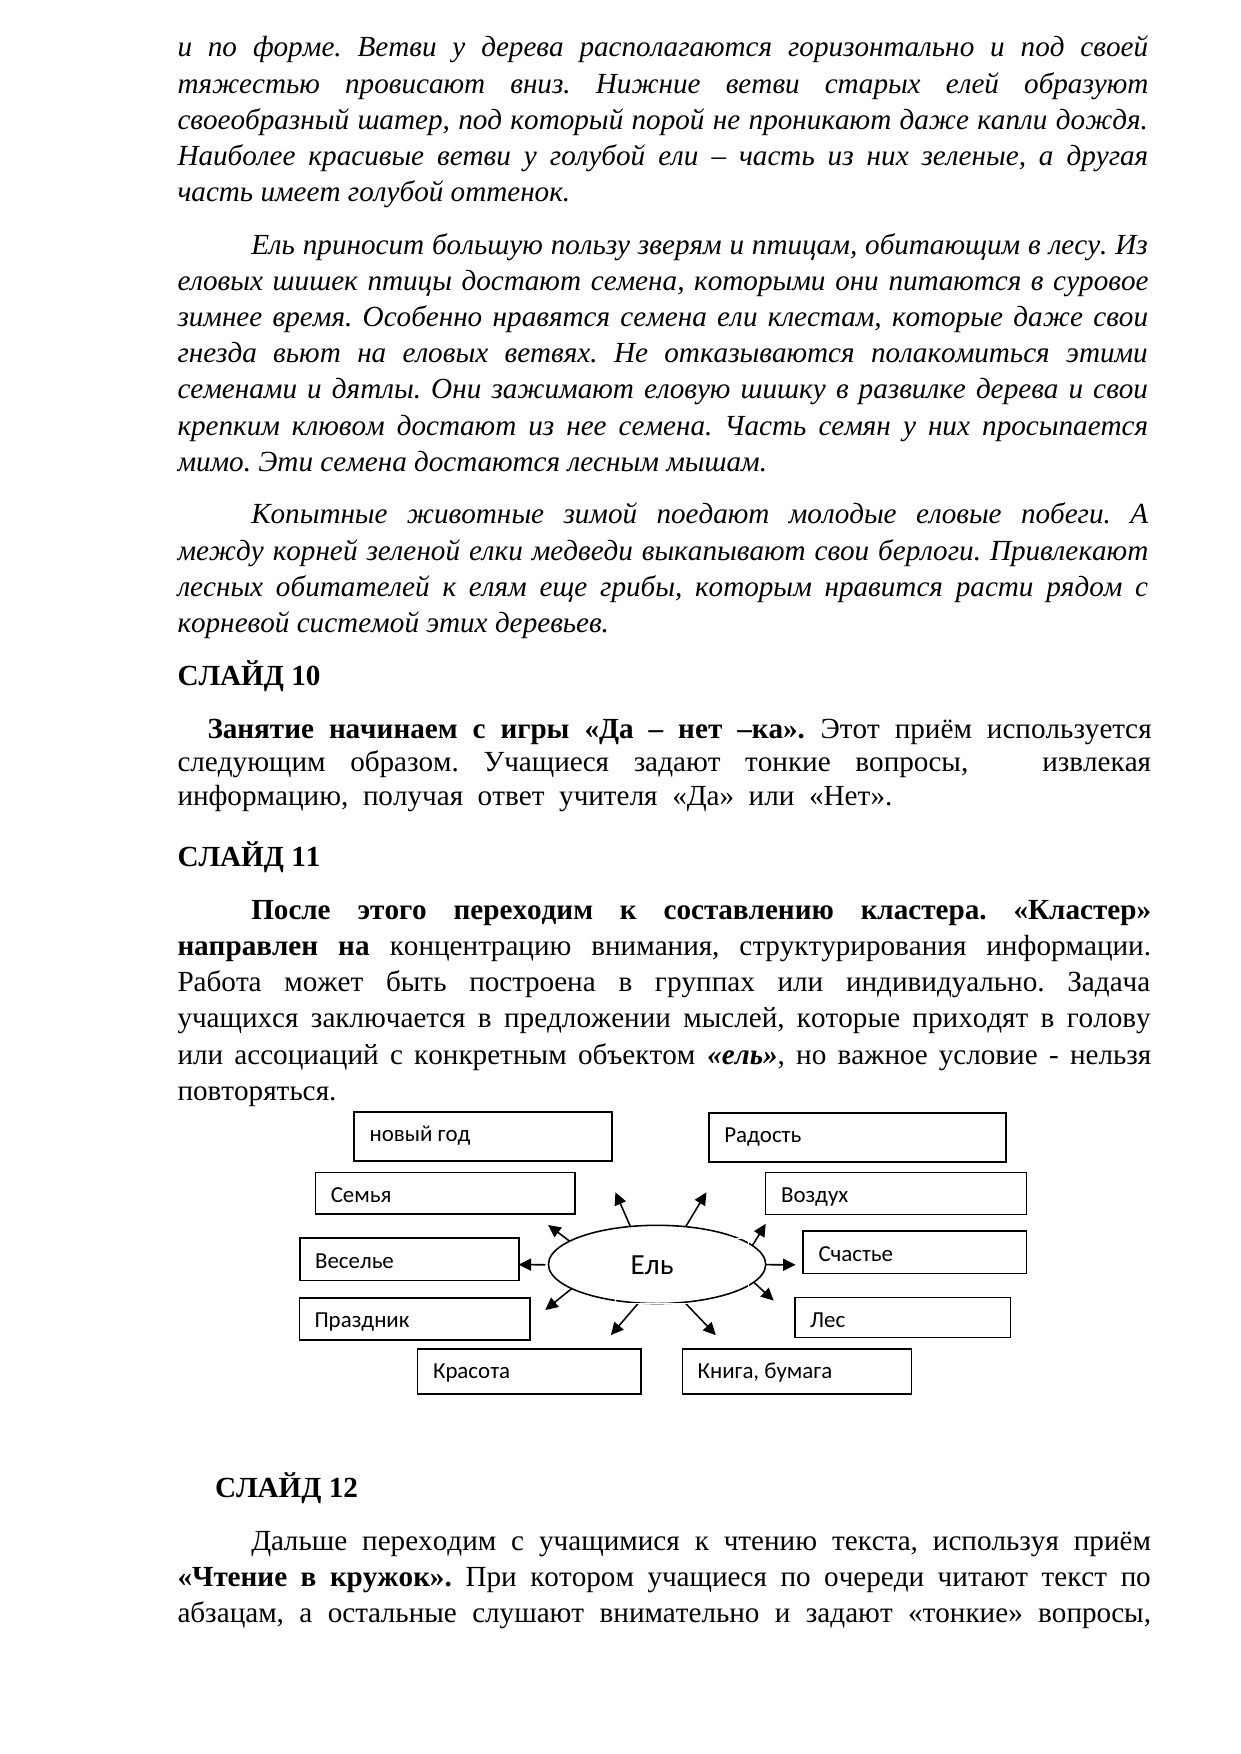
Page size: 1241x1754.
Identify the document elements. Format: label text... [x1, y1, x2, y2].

text СЛАЙД 11 [177, 839, 1152, 873]
text СЛАЙД 10 [177, 658, 1152, 691]
text Копытные животные зимой поедают молодые еловые побеги. А между корней зеленой елки медведи выкапывают свои берлоги. Привлекают лесных обитателей к елям еще грибы, которым нравится расти рядом с корневой системой этих деревьев. [177, 497, 1152, 639]
text После этого переходим к составлению кластера. «Кластер» направлен на концентрацию внимания, структурирования информации. Работа может быть построена в группах или индивидуально. Задача учащихся заключается в предложении мыслей, которые приходят в голову или ассоциаций с конкретным объектом «ель», но важное условие - нельзя повторяться. [177, 892, 1152, 1106]
text СЛАЙД 12 [177, 1471, 1152, 1504]
text Ель приносит большую пользу зверям и птицам, обитающим в лесу. Из еловых шишек птицы достают семена, которыми они питаются в суровое зимнее время. Особенно нравятся семена ели клестам, которые даже свои гнезда вьют на еловых ветвях. Не отказываются полакомиться этими семенами и дятлы. Они зажимают еловую шишку в развилке дерева и свои крепким клювом достают из нее семена. Часть семян у них просыпается мимо. Эти семена достаются лесным мышам. [177, 227, 1152, 477]
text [177, 29, 1152, 208]
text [177, 1523, 1152, 1629]
text Занятие начинаем с игры «Да – нет –ка». Этот приём используется следующим образом. Учащиеся задают тонкие вопросы, извлекая информацию, получая ответ учителя «Да» или «Нет». [177, 711, 1152, 811]
